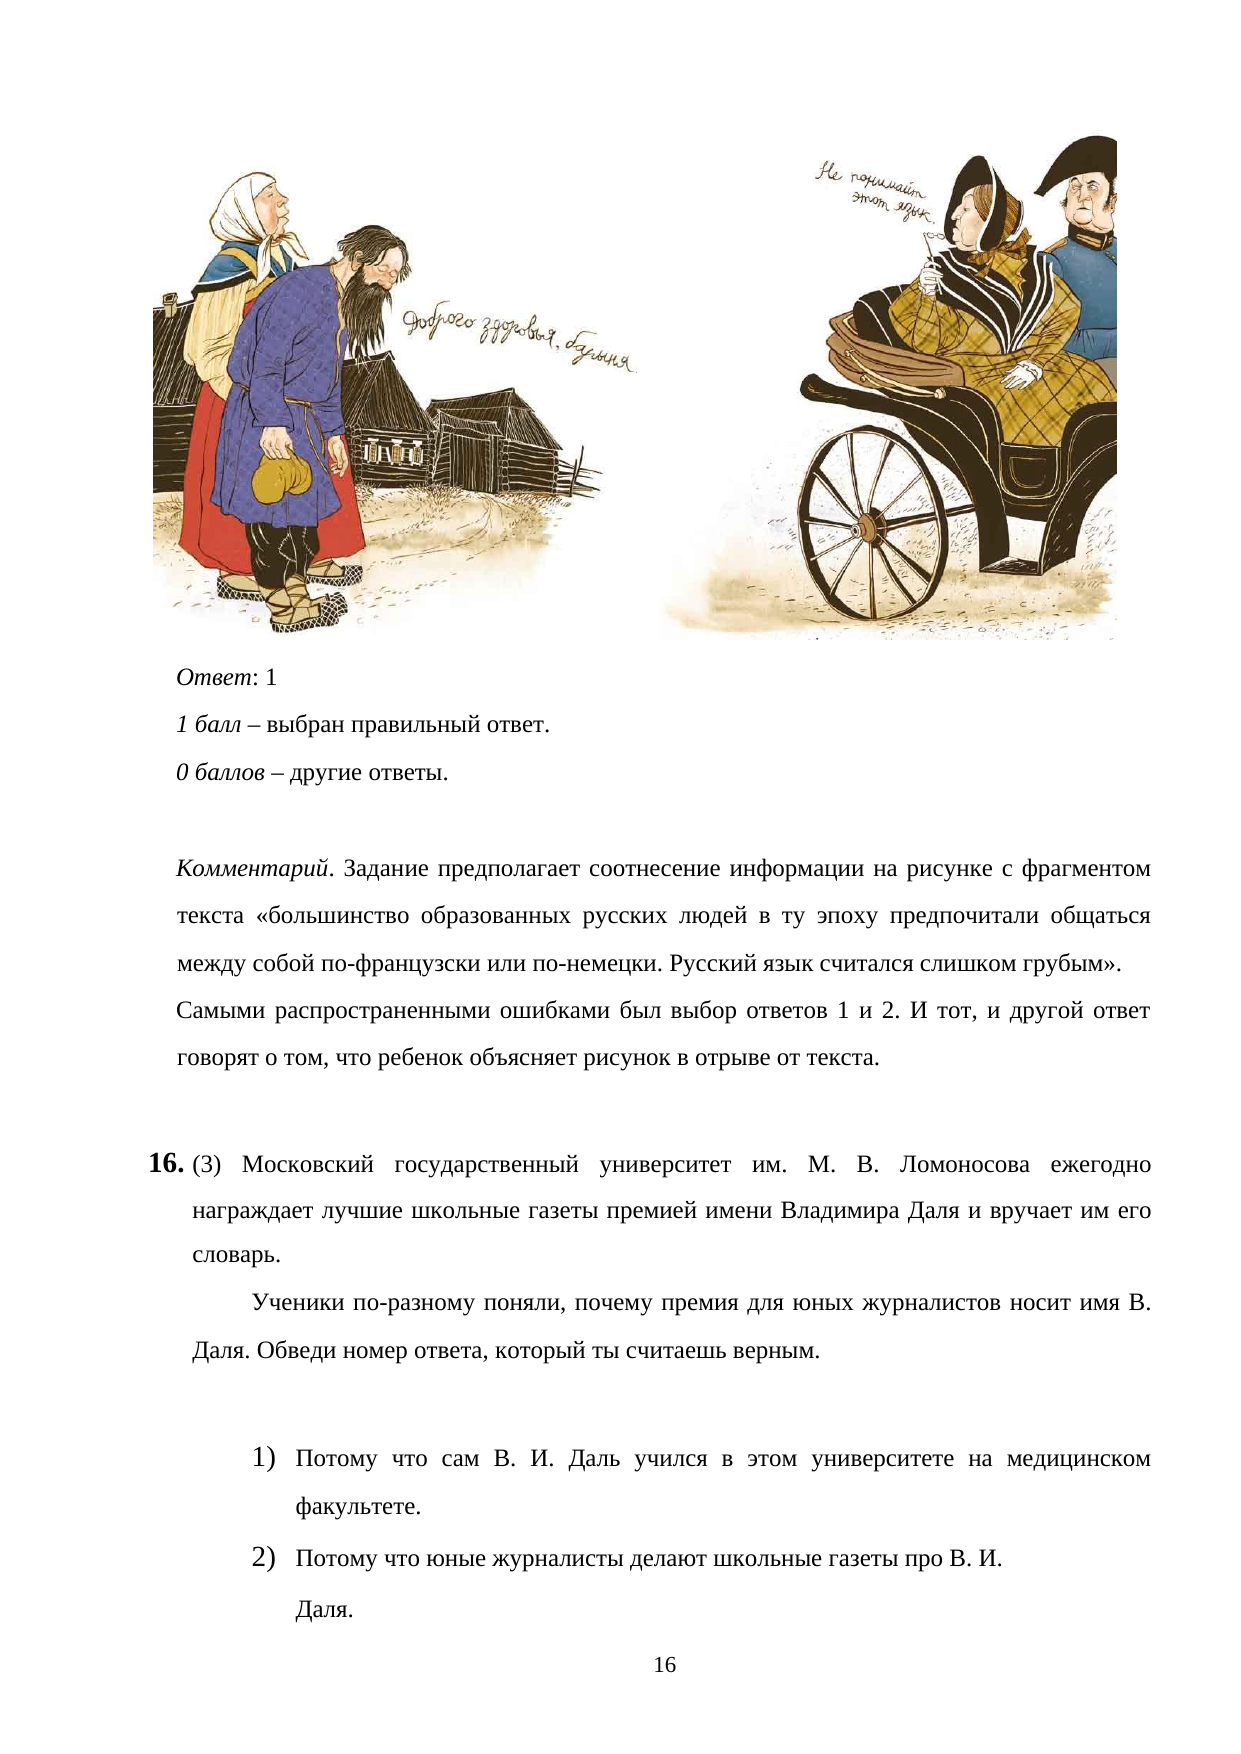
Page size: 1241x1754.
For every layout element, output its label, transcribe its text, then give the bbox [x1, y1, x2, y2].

list балл – выбран правильный ответ. [176, 709, 1152, 738]
list Потому что сам В. И. Даль учился в этом университете на медицинском факультете. [251, 1439, 1153, 1519]
text 0 баллов – другие ответы. [176, 757, 1152, 785]
list Потому что юные журналисты делают школьные газеты про В. И. [251, 1539, 1153, 1572]
text Комментарий. Задание предполагает соотнесение информации на рисунке с фрагментом текста «большинство образованных русских людей в ту эпоху предпочитали общаться между собой по-французски или по-немецки. Русский язык считался слишком грубым». [176, 853, 1152, 976]
picture [153, 118, 1117, 644]
text Даля. [295, 1594, 1153, 1622]
list (3) Московский государственный университет им. М. В. Ломоносова ежегодно награждает лучшие школьные газеты премией имени Владимира Даля и вручает им его словарь. [148, 1145, 1153, 1268]
text Самыми распространенными ошибками был выбор ответов 1 и 2. И тот, и другой ответ говорят о том, что ребенок объясняет рисунок в отрыве от текста. [176, 995, 1152, 1071]
text Ученики по-разному поняли, почему премия для юных журналистов носит имя В. Даля. Обведи номер ответа, который ты считаешь верным. [192, 1287, 1153, 1363]
text Ответ: 1 [176, 662, 1153, 690]
